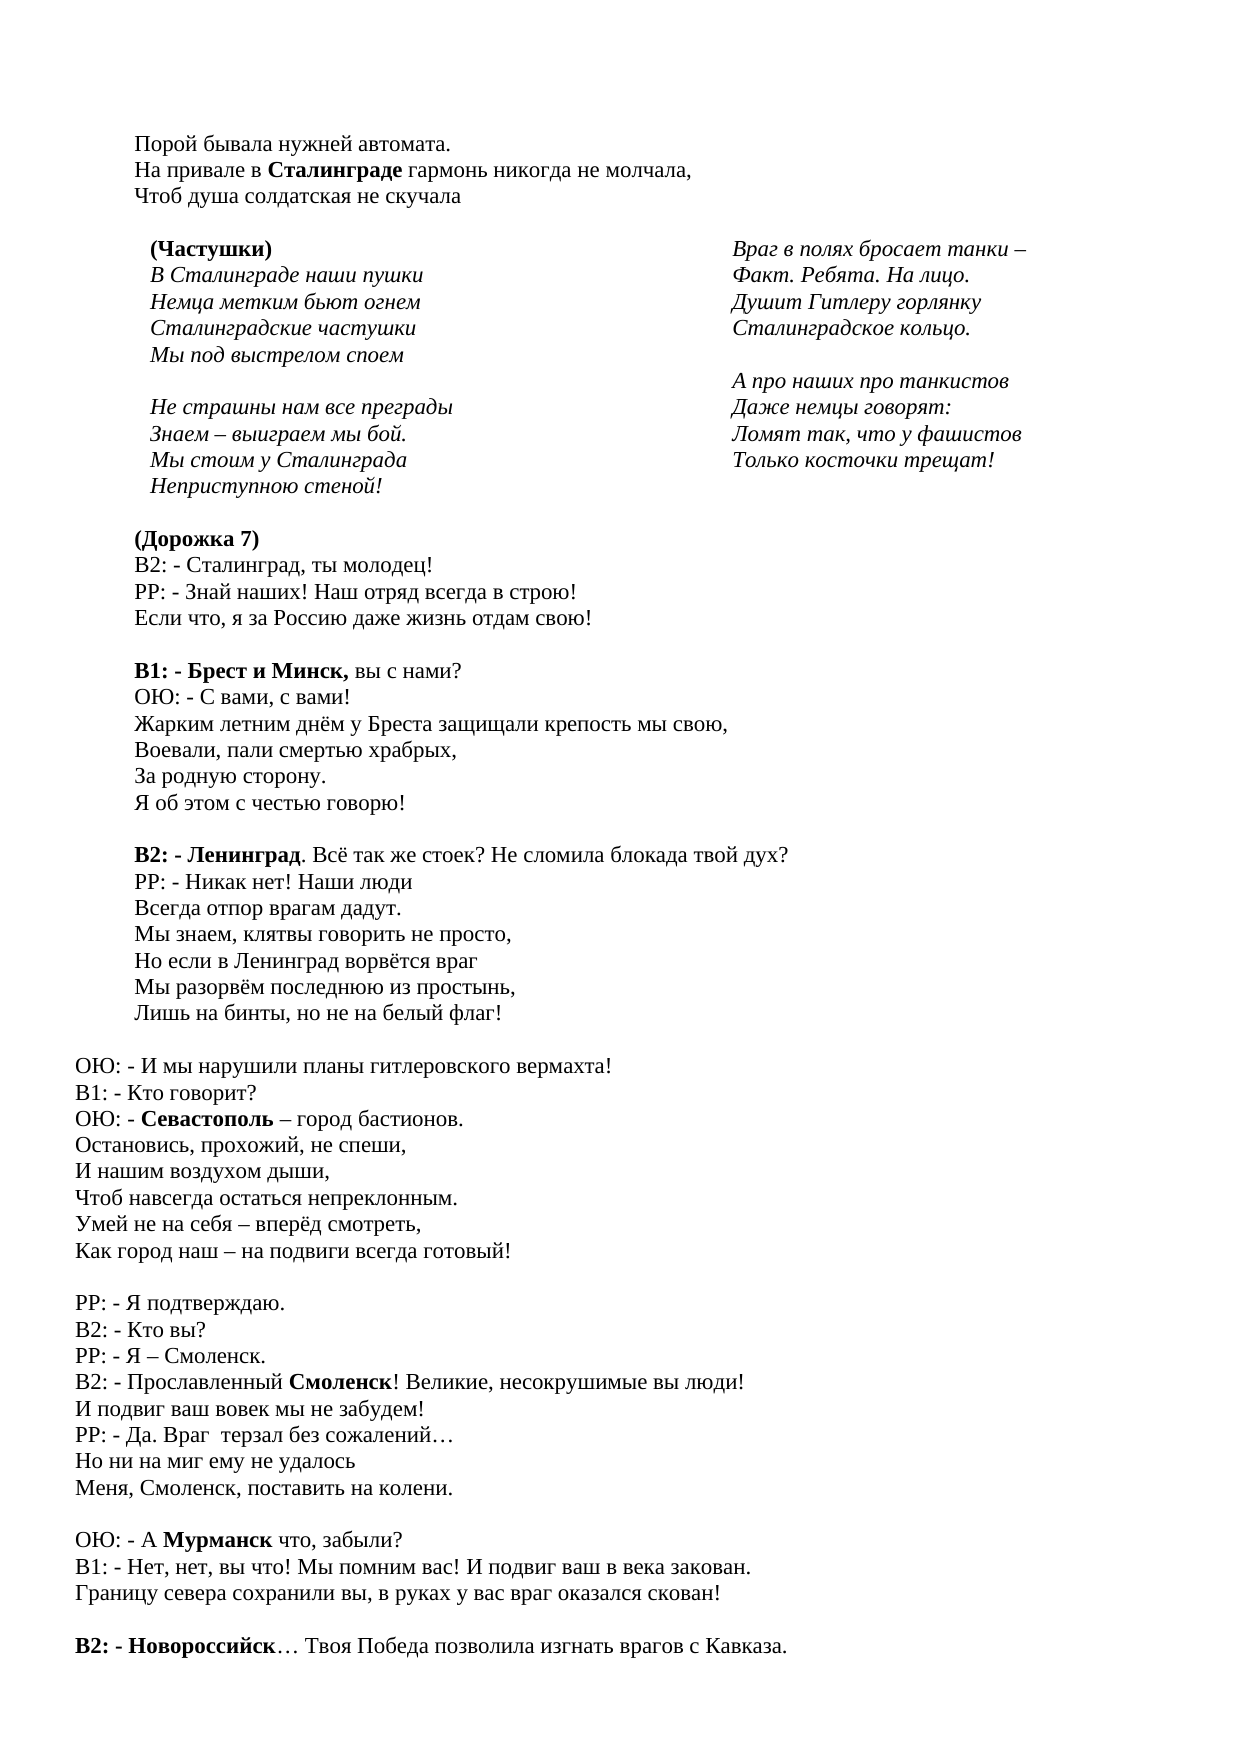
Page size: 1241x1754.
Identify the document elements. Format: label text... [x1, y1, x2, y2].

text РР: - Никак нет! Наши люди [75, 868, 1165, 894]
text Остановись, прохожий, не спеши, [75, 1131, 1165, 1158]
text В1: - Кто говорит? [75, 1078, 1165, 1105]
text (Частушки) [150, 235, 583, 262]
text РР: - Я – Смоленск. [75, 1342, 1165, 1368]
text В Сталинграде наши пушки [150, 262, 583, 288]
text Меня, Смоленск, поставить на колени. [75, 1474, 1165, 1500]
text И нашим воздухом дыши, [75, 1158, 1165, 1184]
text Даже немцы говорят: [732, 393, 1165, 420]
text РР: - Я подтверждаю. [75, 1289, 1165, 1316]
text РР: - Знай наших! Наш отряд всегда в строю! [75, 578, 1165, 604]
text Враг в полях бросает танки – [732, 235, 1165, 262]
text Если что, я за Россию даже жизнь отдам свою! [75, 604, 1165, 631]
text Чтоб навсегда остаться непреклонным. [75, 1184, 1165, 1210]
text Но ни на миг ему не удалось [75, 1447, 1165, 1474]
text Умей не на себя – вперёд смотреть, [75, 1210, 1165, 1237]
text Ломят так, что у фашистов [732, 420, 1165, 446]
text Только косточки трещат! [732, 446, 1165, 472]
text (Дорожка 7) [75, 525, 1165, 551]
text И подвиг ваш вовек мы не забудем! [75, 1395, 1165, 1421]
text Порой бывала нужней автомата. [75, 130, 1165, 156]
text За родную сторону. [75, 762, 1165, 789]
text Сталинградское кольцо. [732, 314, 1165, 341]
text В2: - Сталинград, ты молодец! [75, 551, 1165, 578]
text В2: - Прославленный Смоленск! Великие, несокрушимые вы люди! [75, 1368, 1165, 1395]
text Границу севера сохранили вы, в руках у вас враг оказался скован! [75, 1579, 1165, 1606]
text Немца метким бьют огнем [150, 288, 583, 314]
text Жарким летним днём у Бреста защищали крепость мы свою, [75, 709, 1165, 736]
text В2: - Новороссийск… Твоя Победа позволила изгнать врагов с Кавказа. [75, 1632, 1165, 1658]
text А про наших про танкистов [732, 367, 1165, 393]
text В1: - Нет, нет, вы что! Мы помним вас! И подвиг ваш в века закован. [75, 1553, 1165, 1579]
text В1: - Брест и Минск, вы с нами? [75, 657, 1165, 683]
text Я об этом с честью говорю! [75, 789, 1165, 815]
text В2: - Кто вы? [75, 1316, 1165, 1342]
text ОЮ: - С вами, с вами! [75, 683, 1165, 709]
text Мы под выстрелом споем [150, 341, 583, 367]
text Чтоб душа солдатская не скучала [75, 182, 1165, 209]
text Мы разорвём последнюю из простынь, [75, 973, 1165, 999]
text Но если в Ленинград ворвётся враг [75, 947, 1165, 973]
text Факт. Ребята. На лицо. [732, 262, 1165, 288]
text Не страшны нам все преграды [150, 393, 583, 420]
text Неприступною стеной! [150, 472, 583, 499]
text ОЮ: - Севастополь – город бастионов. [75, 1105, 1165, 1131]
text Мы стоим у Сталинграда [150, 446, 583, 472]
text Воевали, пали смертью храбрых, [75, 736, 1165, 762]
text Лишь на бинты, но не на белый флаг! [75, 999, 1165, 1026]
text Душит Гитлеру горлянку [732, 288, 1165, 314]
text РР: - Да. Враг терзал без сожалений… [75, 1421, 1165, 1447]
text В2: - Ленинград. Всё так же стоек? Не сломила блокада твой дух? [75, 841, 1165, 868]
text На привале в Сталинграде гармонь никогда не молчала, [75, 156, 1165, 182]
text Как город наш – на подвиги всегда готовый! [75, 1237, 1165, 1263]
text Всегда отпор врагам дадут. [75, 894, 1165, 920]
text ОЮ: - И мы нарушили планы гитлеровского вермахта! [75, 1052, 1165, 1078]
text ОЮ: - А Мурманск что, забыли? [75, 1527, 1165, 1553]
text Мы знаем, клятвы говорить не просто, [75, 920, 1165, 947]
text Сталинградские частушки [150, 314, 583, 341]
text Знаем – выиграем мы бой. [150, 420, 583, 446]
